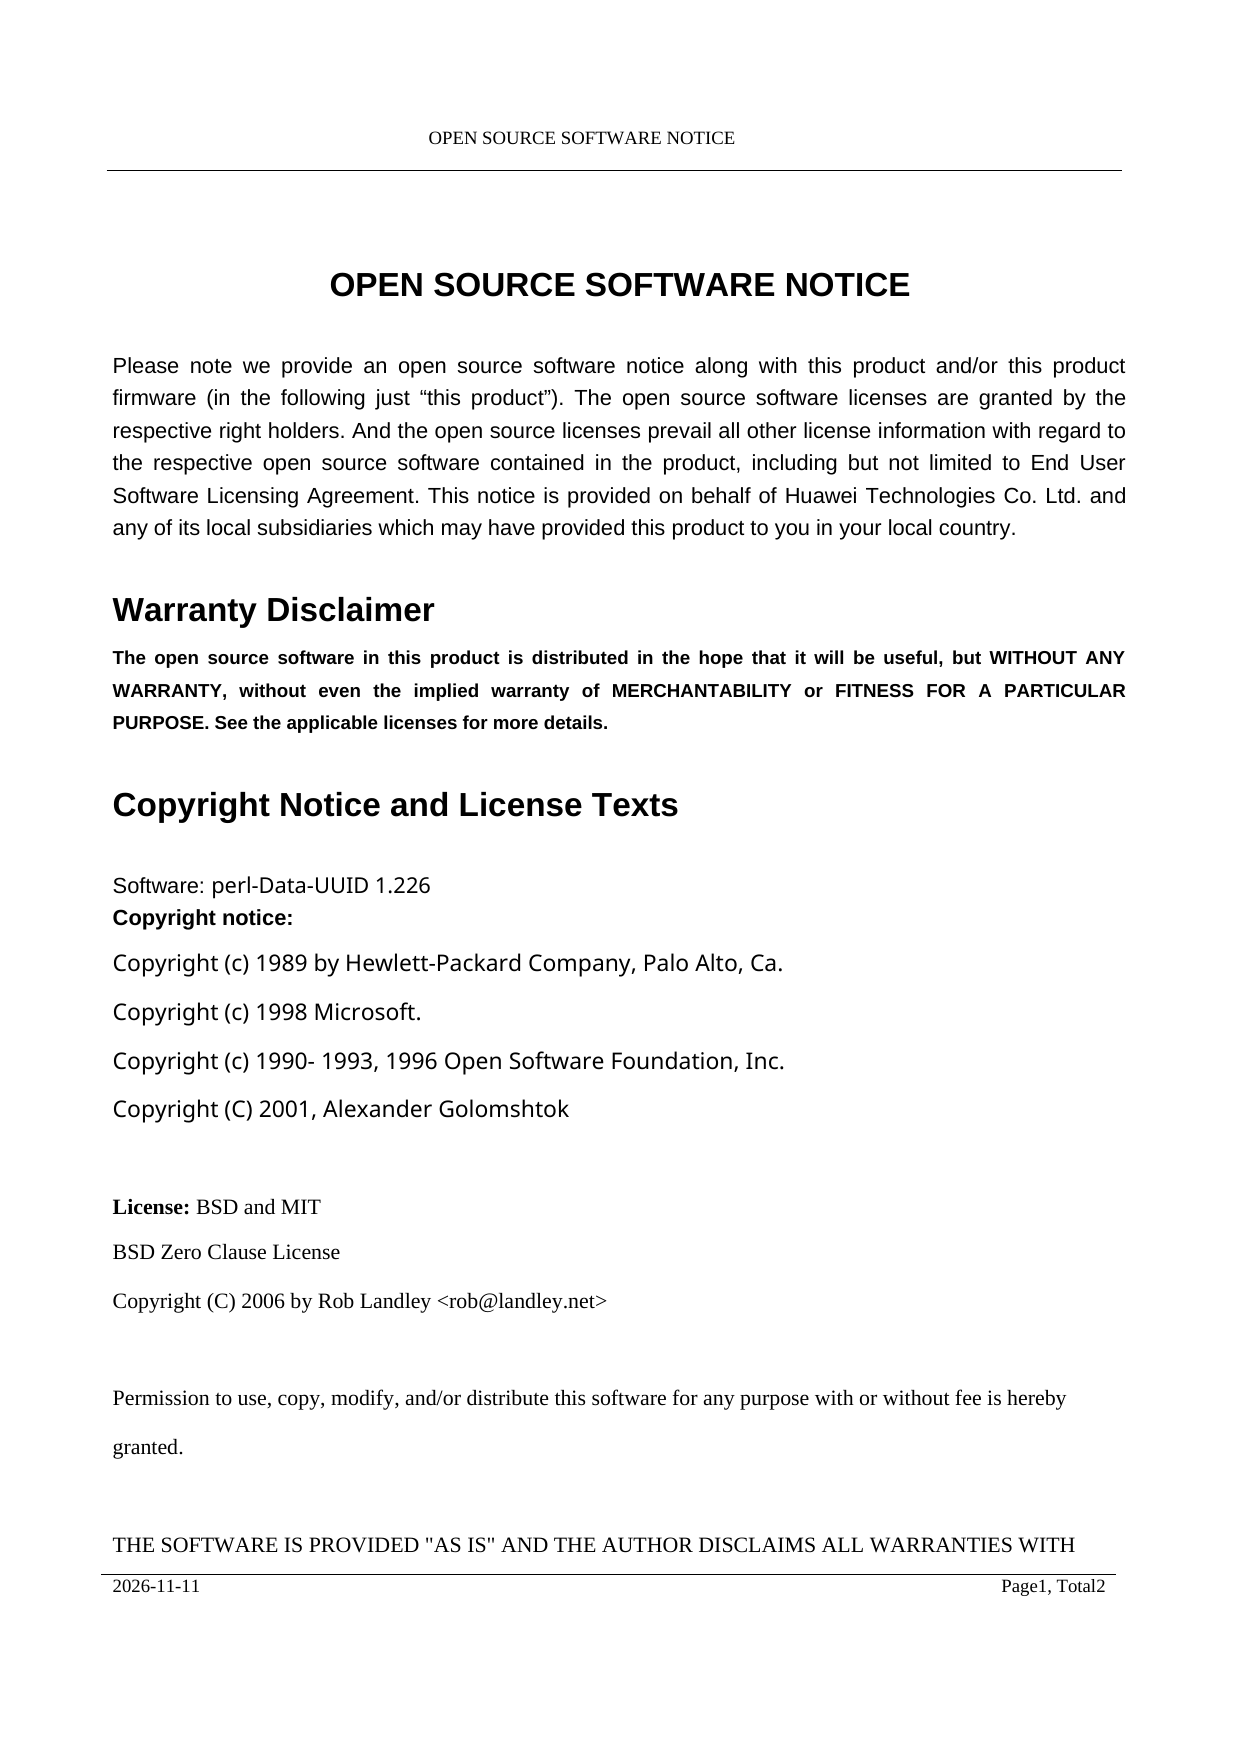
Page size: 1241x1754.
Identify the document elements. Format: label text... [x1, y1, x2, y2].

text License: BSD and MIT [112, 1190, 1128, 1223]
text Copyright notice: [112, 901, 1128, 934]
text Please note we provide an open source software notice along with this product and/or this product firmware (in the following just “this product”). The open source software licenses are granted by the respective right holders. And the open source licenses prevail all other license information with regard to the respective open source software contained in the product, including but not limited to End User Software Licensing Agreement. This notice is provided on behalf of Huawei Technologies Co. Ltd. and any of its local subsidiaries which may have provided this product to you in your local country. [112, 349, 1128, 544]
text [112, 1235, 1128, 1560]
text Copyright Notice and License Texts [112, 771, 1128, 836]
text Warranty Disclaimer [112, 576, 1128, 641]
text The open source software in this product is distributed in the hope that it will be useful, but WITHOUT ANY WARRANTY, without even the implied warranty of MERCHANTABILITY or FITNESS FOR A PARTICULAR PURPOSE. See the applicable licenses for more details. [112, 641, 1128, 739]
text Copyright (c) 1989 by Hewlett-Packard Company, Palo Alto, Ca. Copyright (c) 1998 Microsoft. Copyright (c) 1990- 1993, 1996 Open Software Foundation, Inc. Copyright (C) 2001, Alexander Golomshtok [112, 947, 1128, 1174]
text Software: perl-Data-UUID 1.226 [112, 869, 1128, 901]
text OPEN SOURCE SOFTWARE NOTICE [112, 251, 1128, 316]
